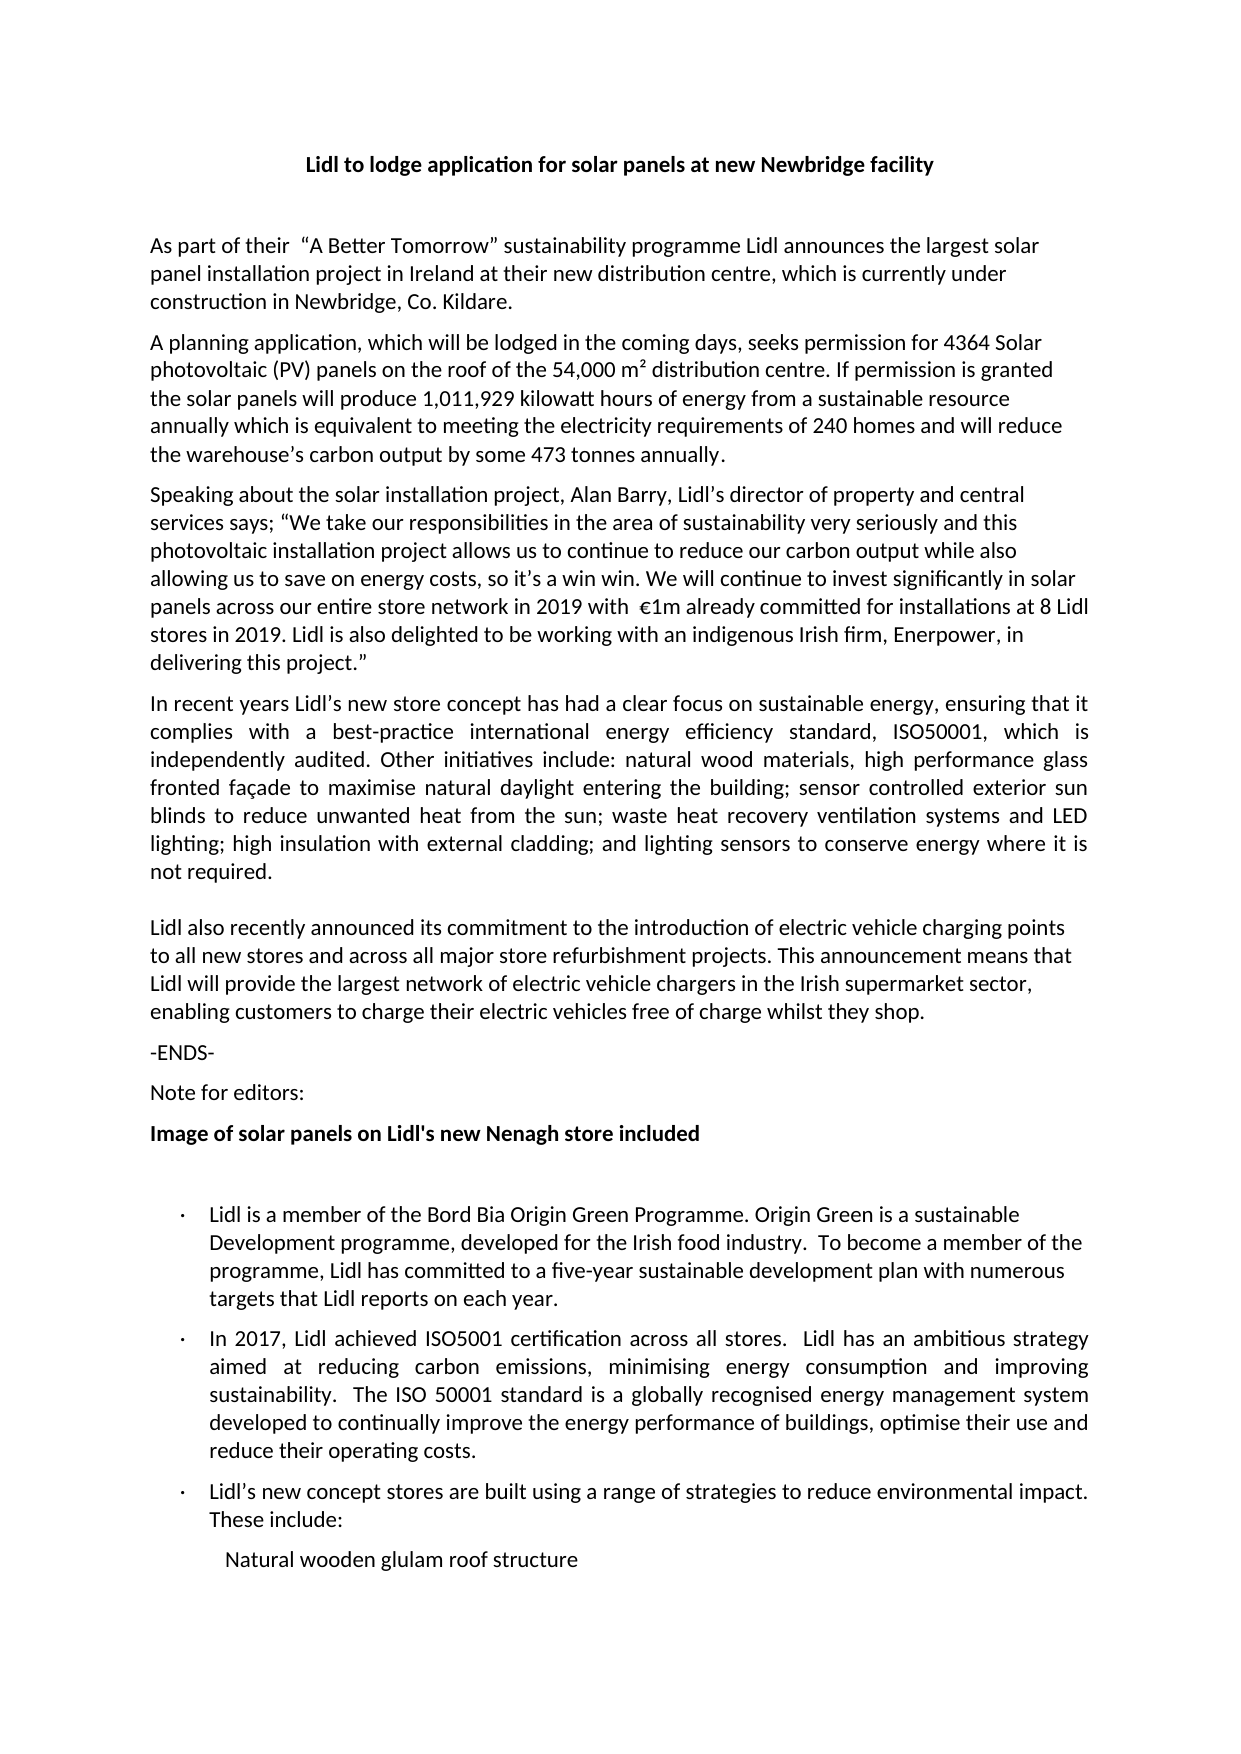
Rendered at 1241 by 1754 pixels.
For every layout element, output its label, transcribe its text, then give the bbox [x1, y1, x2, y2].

text · Lidl’s new concept stores are built using a range of strategies to reduce environmental impact. These include: [179, 1477, 1090, 1533]
text A planning application, which will be lodged in the coming days, seeks permission for 4364 Solar photovoltaic (PV) panels on the roof of the 54,000 m² distribution centre. If permission is granted the solar panels will produce 1,011,929 kilowatt hours of energy from a sustainable resource annually which is equivalent to meeting the electricity requirements of 240 homes and will reduce the warehouse’s carbon output by some 473 tonnes annually. [150, 328, 1090, 468]
text As part of their “A Better Tomorrow” sustainability programme Lidl announces the largest solar panel installation project in Ireland at their new distribution centre, which is currently under construction in Newbridge, Co. Kildare. [150, 231, 1090, 315]
text Image of solar panels on Lidl's new Nenagh store included [150, 1119, 1090, 1147]
text Note for editors: [150, 1078, 1090, 1106]
text · In 2017, Lidl achieved ISO5001 certification across all stores. Lidl has an ambitious strategy aimed at reducing carbon emissions, minimising energy consumption and improving sustainability. The ISO 50001 standard is a globally recognised energy management system developed to continually improve the energy performance of buildings, optimise their use and reduce their operating costs. [179, 1324, 1090, 1464]
text Natural wooden glulam roof structure [179, 1545, 1090, 1573]
text In recent years Lidl’s new store concept has had a clear focus on sustainable energy, ensuring that it complies with a best-practice international energy efficiency standard, ISO50001, which is independently audited. Other initiatives include: natural wood materials, high performance glass fronted façade to maximise natural daylight entering the building; sensor controlled exterior sun blinds to reduce unwanted heat from the sun; waste heat recovery ventilation systems and LED lighting; high insulation with external cladding; and lighting sensors to conserve energy where it is not required. [150, 689, 1090, 885]
text · Lidl is a member of the Bord Bia Origin Green Programme. Origin Green is a sustainable Development programme, developed for the Irish food industry. To become a member of the programme, Lidl has committed to a five-year sustainable development plan with numerous targets that Lidl reports on each year. [179, 1200, 1090, 1312]
text Speaking about the solar installation project, Alan Barry, Lidl’s director of property and central services says; “We take our responsibilities in the area of sustainability very seriously and this photovoltaic installation project allows us to continue to reduce our carbon output while also allowing us to save on energy costs, so it’s a win win. We will continue to invest significantly in solar panels across our entire store network in 2019 with €1m already committed for installations at 8 Lidl stores in 2019. Lidl is also delighted to be working with an indigenous Irish firm, Enerpower, in delivering this project.” [150, 480, 1090, 676]
text Lidl to lodge application for solar panels at new Newbridge facility [150, 150, 1090, 178]
text Lidl also recently announced its commitment to the introduction of electric vehicle charging points to all new stores and across all major store refurbishment projects. This announcement means that Lidl will provide the largest network of electric vehicle chargers in the Irish supermarket sector, enabling customers to charge their electric vehicles free of charge whilst they shop. [150, 913, 1090, 1025]
text -ENDS- [150, 1038, 1090, 1066]
